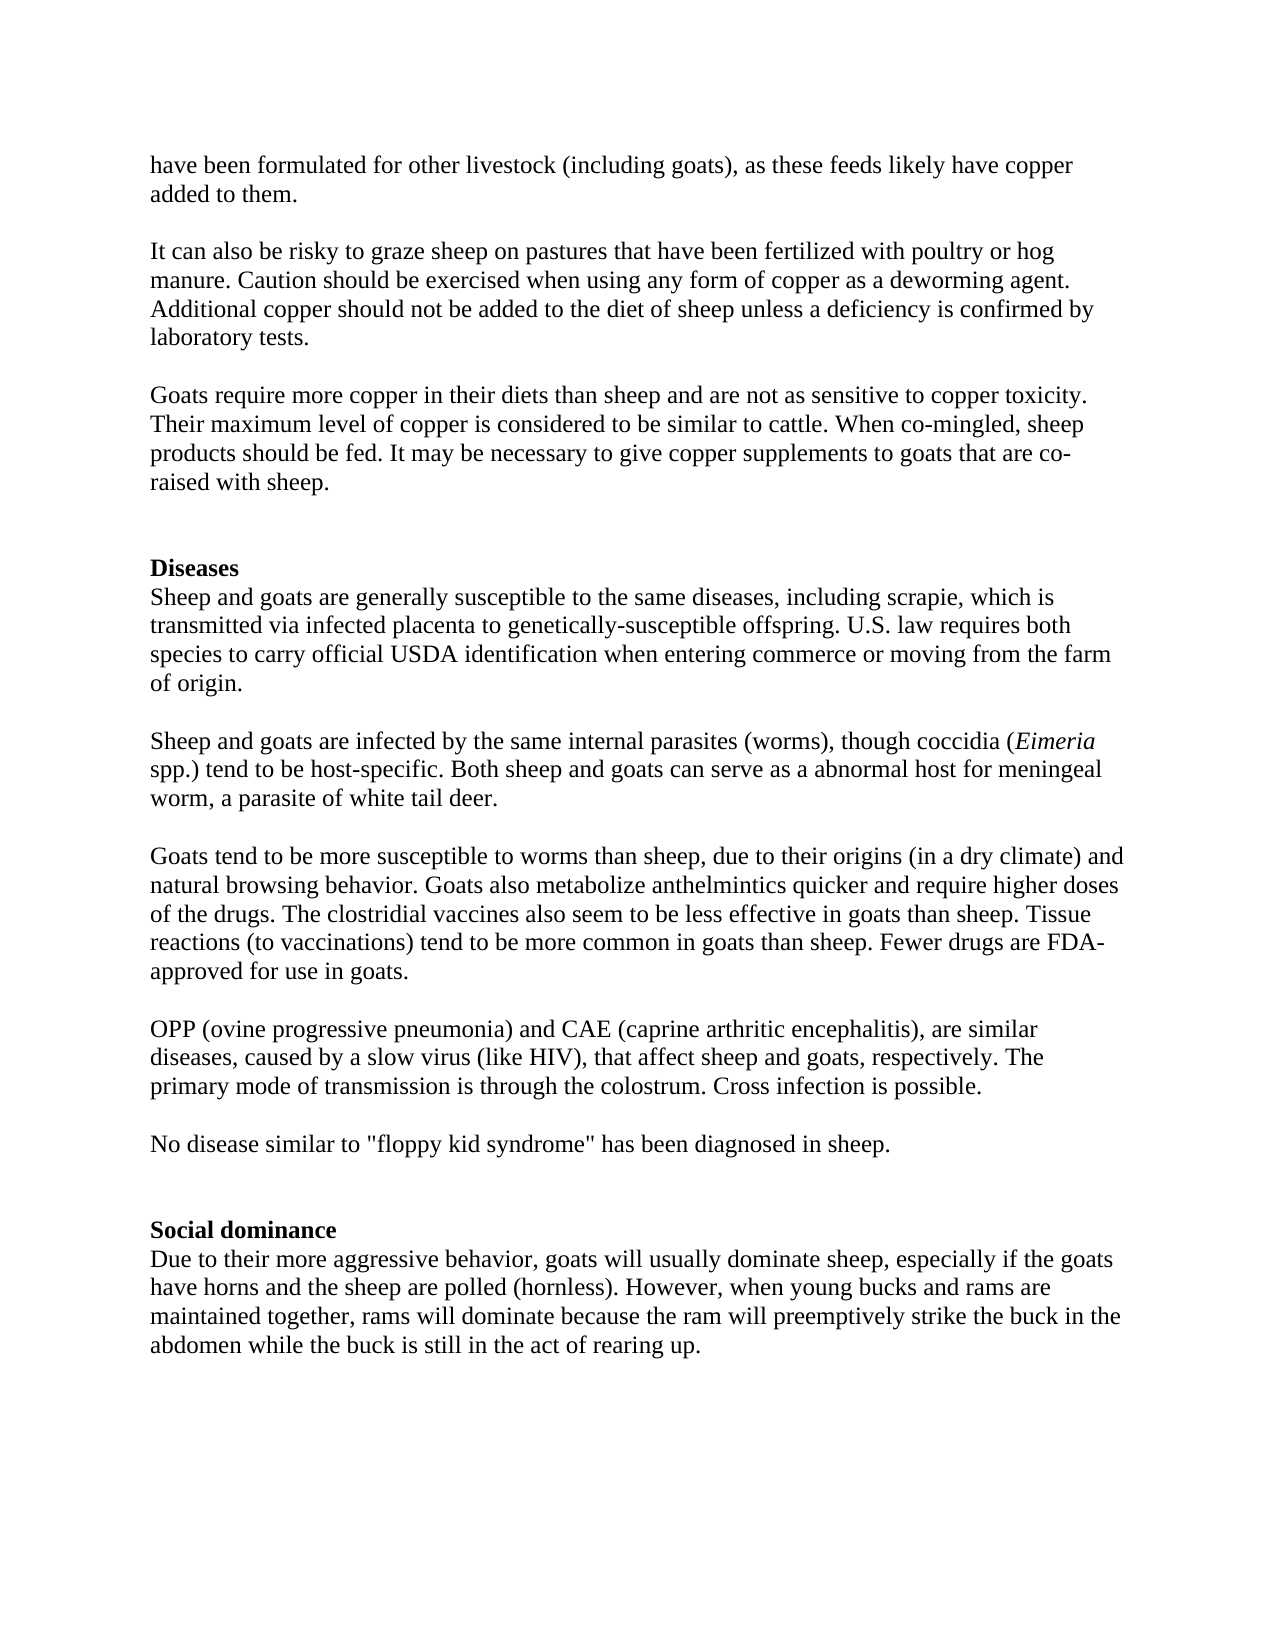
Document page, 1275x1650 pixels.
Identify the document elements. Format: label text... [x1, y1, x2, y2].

text Goats tend to be more susceptible to worms than sheep, due to their origins (in a dry climate) and natural browsing behavior. Goats also metabolize anthelmintics quicker and require higher doses of the drugs. The clostridial vaccines also seem to be less effective in goats than sheep. Tissue reactions (to vaccinations) tend to be more common in goats than sheep. Fewer drugs are FDA-approved for use in goats. OPP (ovine progressive pneumonia) and CAE (caprine arthritic encephalitis), are similar diseases, caused by a slow virus (like HIV), that affect sheep and goats, respectively. The primary mode of transmission is through the colostrum. Cross infection is possible. No disease similar to "floppy kid syndrome" has been diagnosed in sheep. Social dominance Due to their more aggressive behavior, goats will usually dominate sheep, especially if the goats have horns and the sheep are polled (hornless). However, when young bucks and rams are maintained together, rams will dominate because the ram will preemptively strike the buck in the abdomen while the buck is still in the act of rearing up. [150, 841, 1125, 1359]
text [150, 150, 1125, 351]
text Sheep and goats are infected by the same internal parasites (worms), though coccidia (Eimeria spp.) tend to be host-specific. Both sheep and goats can serve as a abnormal host for meningeal worm, a parasite of white tail deer. [150, 726, 1125, 812]
text Goats require more copper in their diets than sheep and are not as sensitive to copper toxicity. Their maximum level of copper is considered to be similar to cattle. When co-mingled, sheep products should be fed. It may be necessary to give copper supplements to goats that are co-raised with sheep. Diseases Sheep and goats are generally susceptible to the same diseases, including scrapie, which is transmitted via infected placenta to genetically-susceptible offspring. U.S. law requires both species to carry official USDA identification when entering commerce or moving from the farm of origin. [150, 380, 1125, 697]
